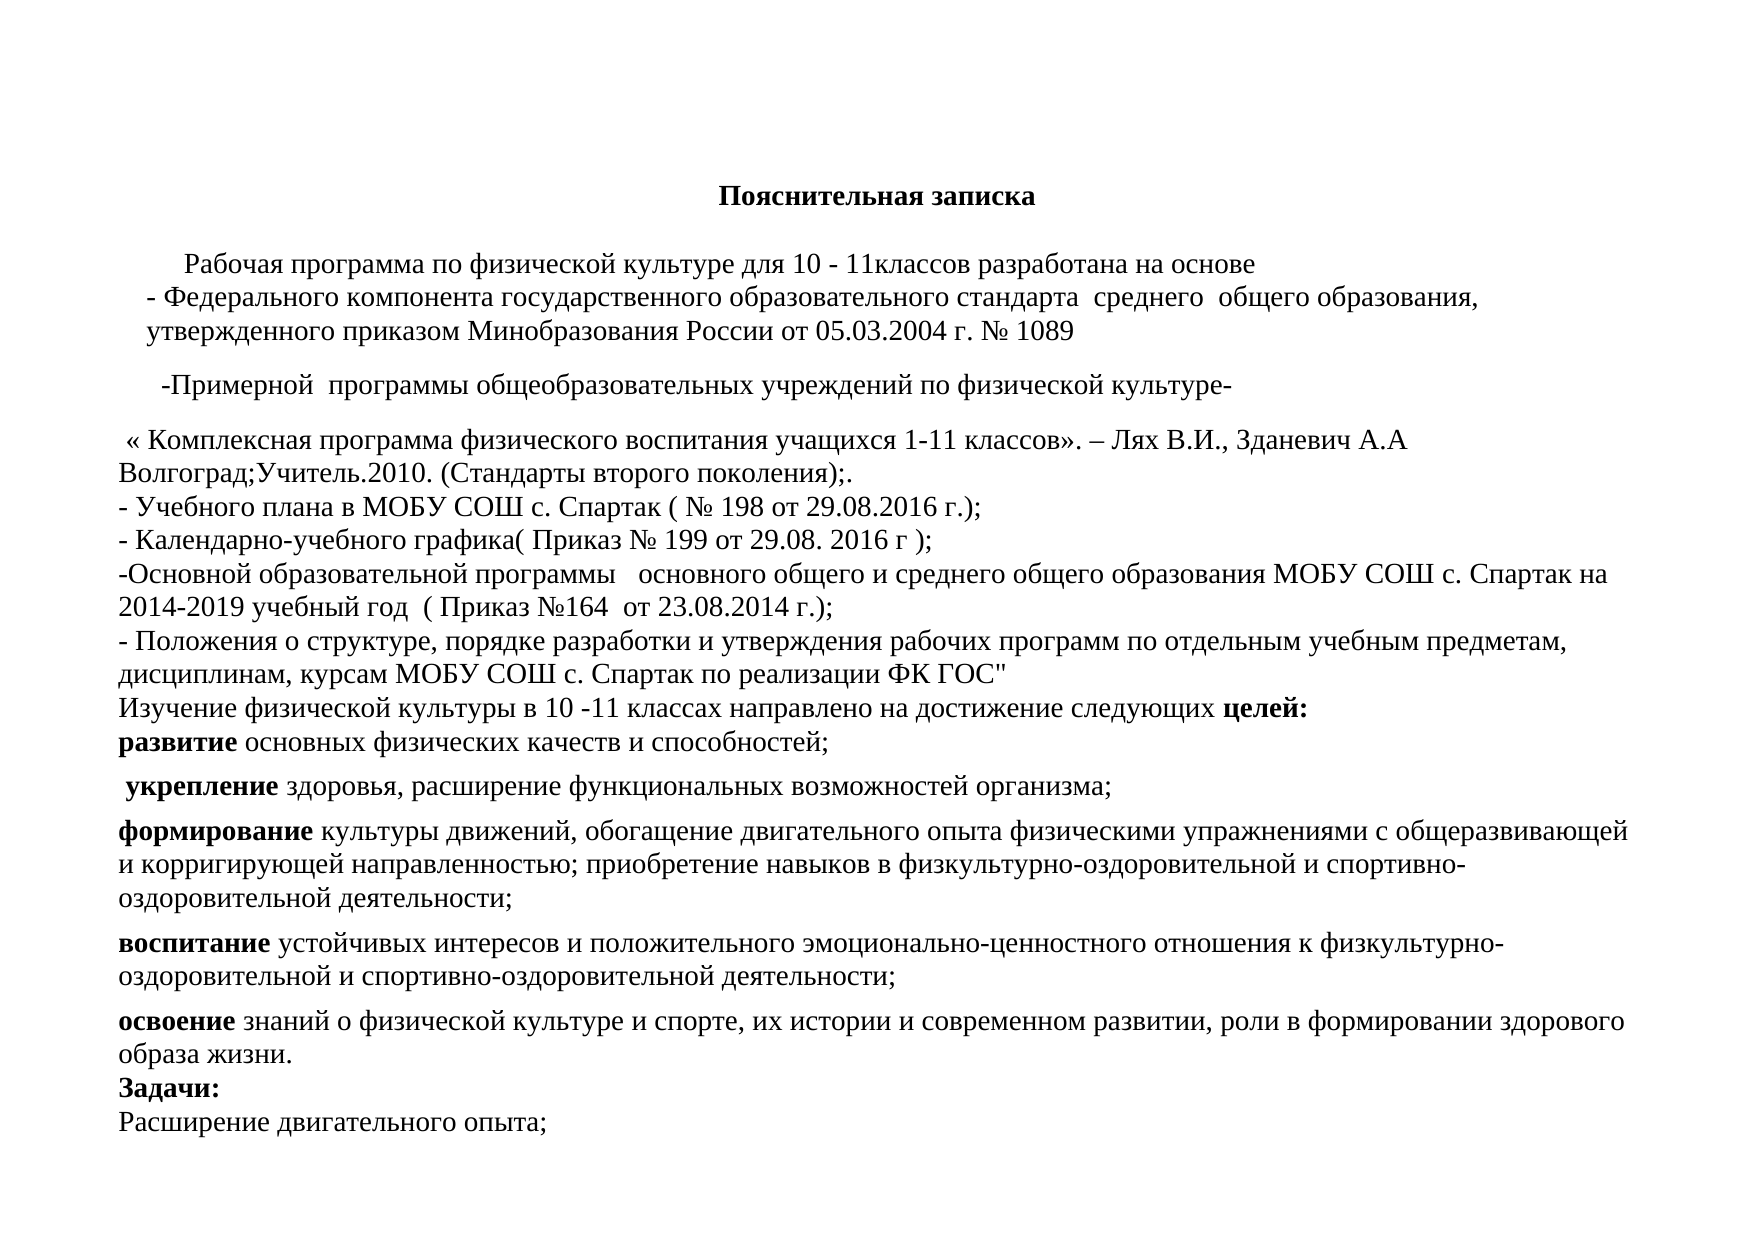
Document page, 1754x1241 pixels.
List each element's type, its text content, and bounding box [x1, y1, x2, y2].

text Задачи: [118, 1070, 1636, 1104]
list « Комплексная программа физического воспитания учащихся 1-11 классов». – Лях В.И., Зданевич А.А Волгоград;Учитель.2010. (Стандарты второго поколения);. [118, 422, 1636, 489]
list Рабочая программа по физической культуре для 10 - 11классов разработана на основе [118, 246, 1636, 279]
list - Учебного плана в МОБУ СОШ с. Спартак ( № 198 от 29.08.2016 г.); [118, 489, 1636, 522]
list - Календарно-учебного графика( Приказ № 199 от 29.08. 2016 г ); [118, 522, 1636, 556]
text развитие основных физических качеств и способностей; [118, 724, 1636, 757]
text Пояснительная записка [118, 177, 1636, 212]
text воспитание устойчивых интересов и положительного эмоционально-ценностного отношения к физкультурно-оздоровительной и спортивно-оздоровительной деятельности; [118, 925, 1636, 992]
list -Основной образовательной программы основного общего и среднего общего образования МОБУ СОШ с. Спартак на 2014-2019 учебный год ( Приказ №164 от 23.08.2014 г.); [118, 556, 1636, 623]
text Изучение физической культуры в 10 -11 классах направлено на достижение следующих целей: [118, 690, 1636, 724]
text укрепление здоровья, расширение функциональных возможностей организма; [118, 768, 1636, 802]
text Расширение двигательного опыта; [118, 1104, 1636, 1137]
text - Федерального компонента государственного образовательного стандарта среднего общего образования, утвержденного приказом Минобразования России от 05.03.2004 г. № 1089 [146, 279, 1636, 347]
text формирование культуры движений, обогащение двигательного опыта физическими упражнениями с общеразвивающей и корригирующей направленностью; приобретение навыков в физкультурно-оздоровительной и спортивно-оздоровительной деятельности; [118, 813, 1636, 914]
text -Примерной программы общеобразовательных учреждений по физической культуре- [146, 367, 1636, 401]
text освоение знаний о физической культуре и спорте, их истории и современном развитии, роли в формировании здорового образа жизни. [118, 1003, 1636, 1070]
list - Положения о структуре, порядке разработки и утверждения рабочих программ по отдельным учебным предметам, дисциплинам, курсам МОБУ СОШ с. Спартак по реализации ФК ГОС" [118, 623, 1636, 690]
